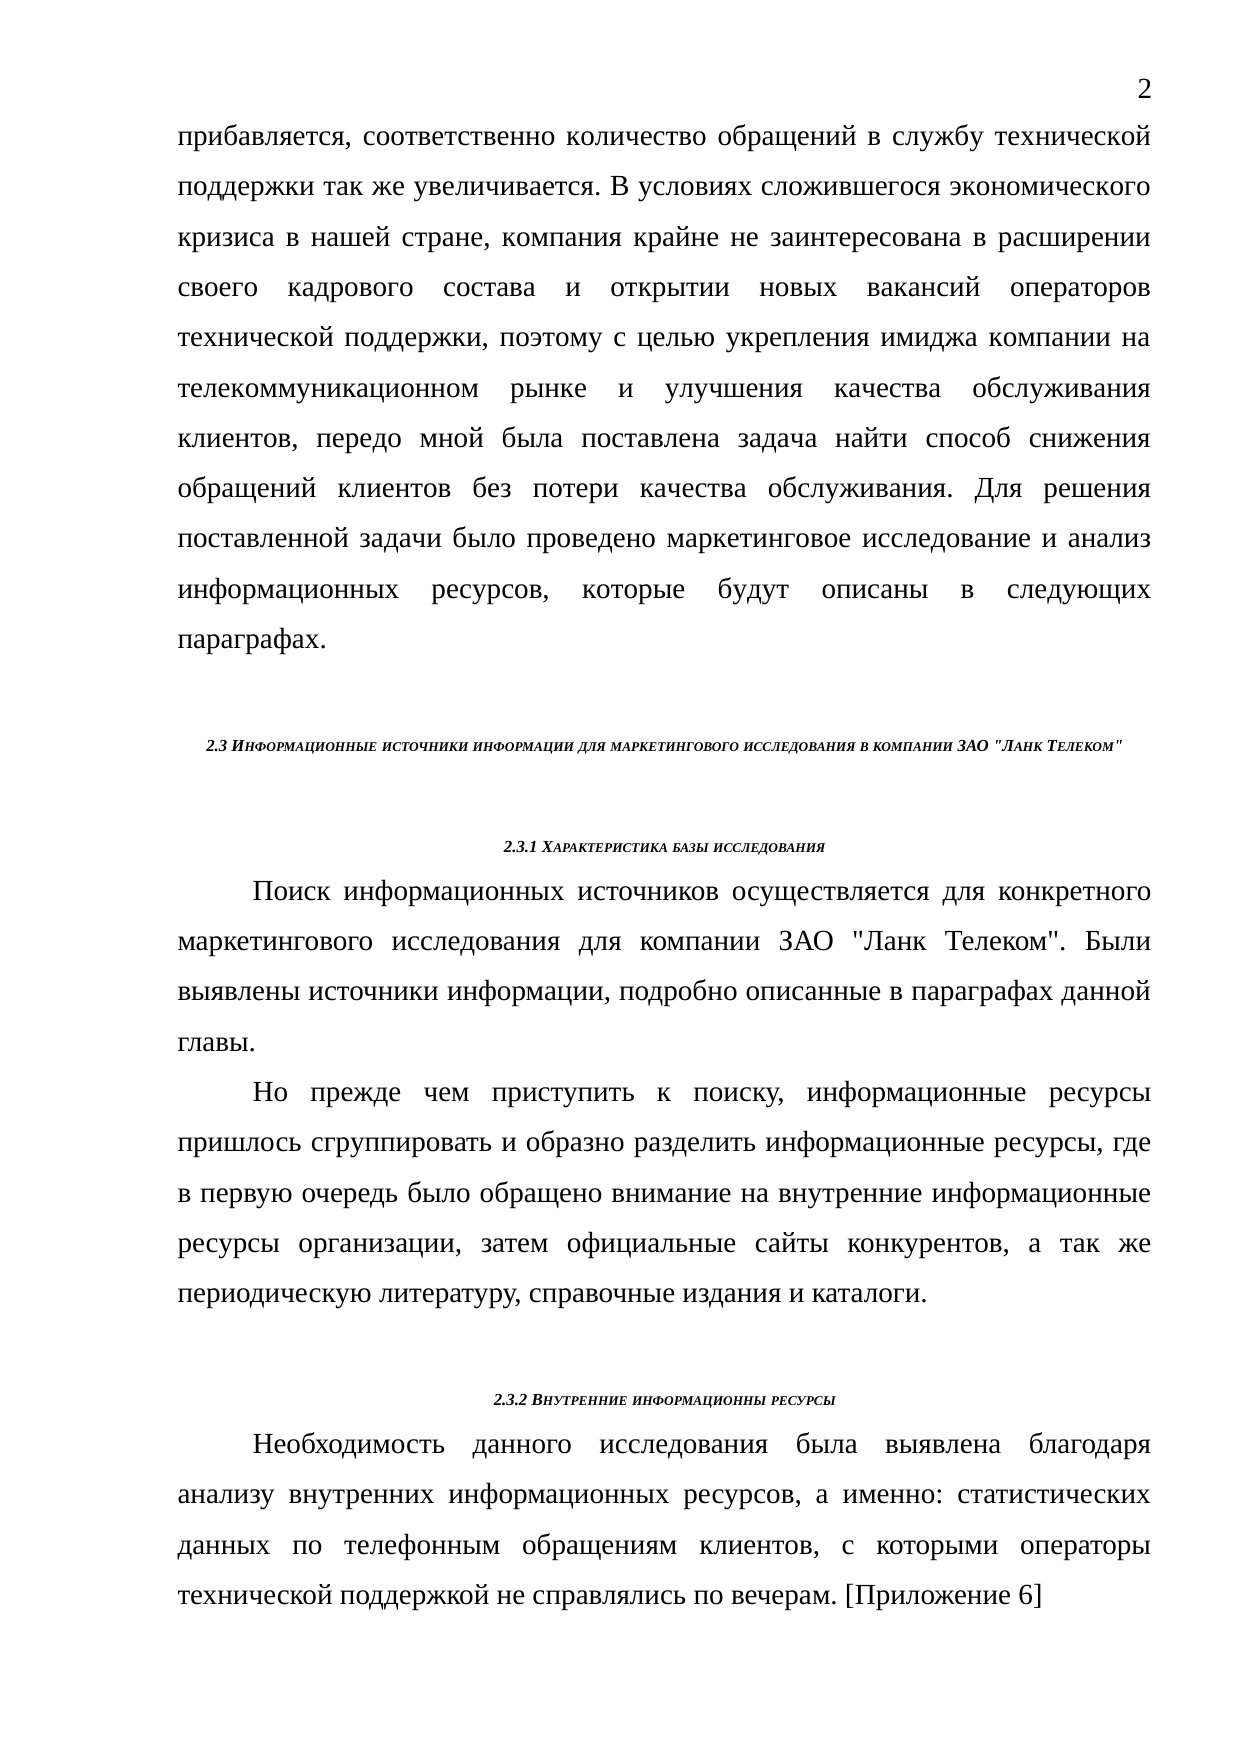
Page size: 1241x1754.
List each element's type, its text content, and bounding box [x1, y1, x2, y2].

text Но прежде чем приступить к поиску, информационные ресурсы пришлось сгруппировать и образно разделить информационные ресурсы, где в первую очередь было обращено внимание на внутренние информационные ресурсы организации, затем официальные сайты конкурентов, а так же периодическую литературу, справочные издания и каталоги. [177, 1074, 1152, 1309]
subtitle 2.3.2 Внутренние информационны ресурсы [177, 1376, 1152, 1409]
text Необходимость данного исследования была выявлена благодаря анализу внутренних информационных ресурсов, а именно: статистических данных по телефонным обращениям клиентов, с которыми операторы технической поддержкой не справлялись по вечерам. [Приложение 6] [177, 1426, 1152, 1611]
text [177, 118, 1152, 655]
text Поиск информационных источников осуществляется для конкретного маркетингового исследования для компании ЗАО "Ланк Телеком". Были выявлены источники информации, подробно описанные в параграфах данной главы. [177, 873, 1152, 1057]
subtitle 2.3.1 Характеристика базы исследования [177, 822, 1152, 856]
subtitle 2.3 Информационные источники информации для маркетингового исследования в компании ЗАО "Ланк Телеком" [177, 722, 1152, 755]
